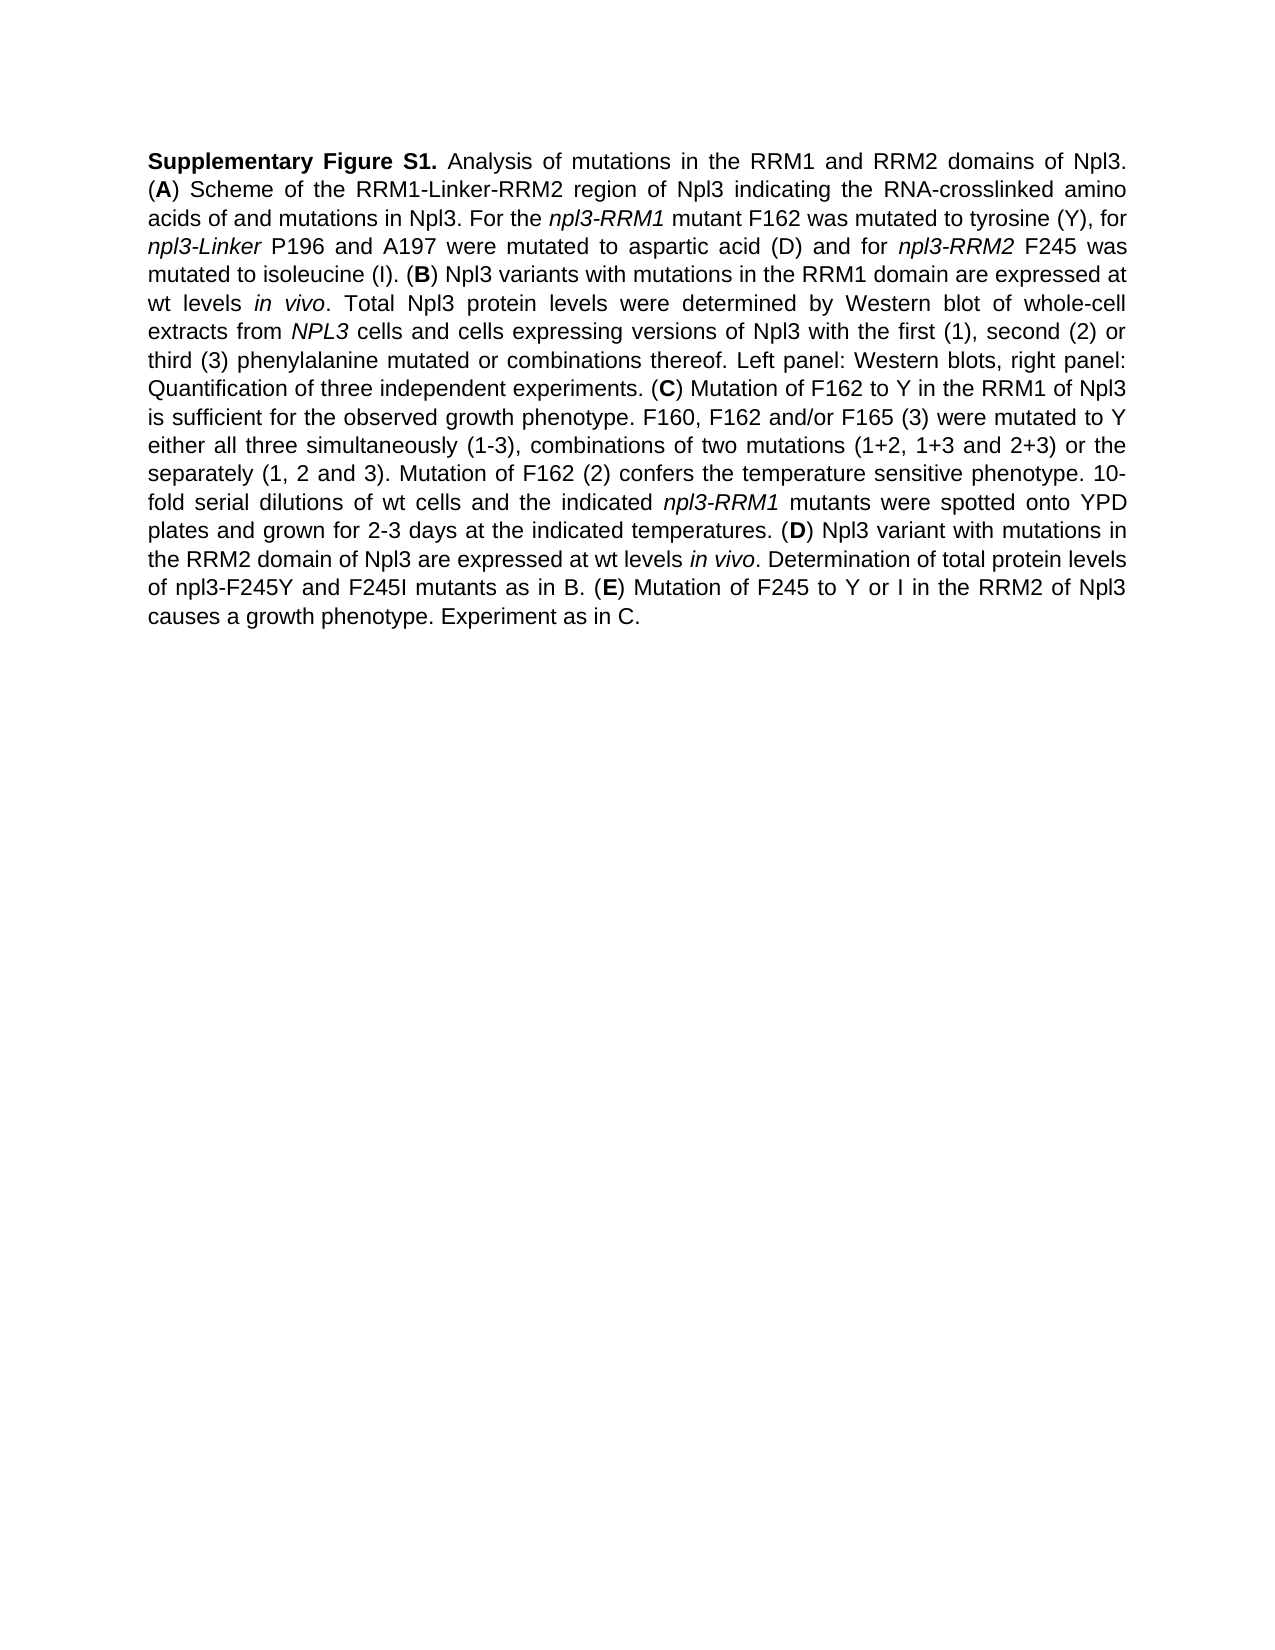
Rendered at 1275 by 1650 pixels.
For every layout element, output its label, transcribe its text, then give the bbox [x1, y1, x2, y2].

text Supplementary Figure S1. Analysis of mutations in the RRM1 and RRM2 domains of Npl3. (A) Scheme of the RRM1-Linker-RRM2 region of Npl3 indicating the RNA-crosslinked amino acids of and mutations in Npl3. For the npl3-RRM1 mutant F162 was mutated to tyrosine (Y), for npl3-Linker P196 and A197 were mutated to aspartic acid (D) and for npl3-RRM2 F245 was mutated to isoleucine (I). (B) Npl3 variants with mutations in the RRM1 domain are expressed at wt levels in vivo. Total Npl3 protein levels were determined by Western blot of whole-cell extracts from NPL3 cells and cells expressing versions of Npl3 with the first (1), second (2) or third (3) phenylalanine mutated or combinations thereof. Left panel: Western blots, right panel: Quantification of three independent experiments. (C) Mutation of F162 to Y in the RRM1 of Npl3 is sufficient for the observed growth phenotype. F160, F162 and/or F165 (3) were mutated to Y either all three simultaneously (1-3), combinations of two mutations (1+2, 1+3 and 2+3) or the separately (1, 2 and 3). Mutation of F162 (2) confers the temperature sensitive phenotype. 10-fold serial dilutions of wt cells and the indicated npl3-RRM1 mutants were spotted onto YPD plates and grown for 2-3 days at the indicated temperatures. (D) Npl3 variant with mutations in the RRM2 domain of Npl3 are expressed at wt levels in vivo. Determination of total protein levels of npl3-F245Y and F245I mutants as in B. (E) Mutation of F245 to Y or I in the RRM2 of Npl3 causes a growth phenotype. Experiment as in C. [148, 148, 1127, 629]
